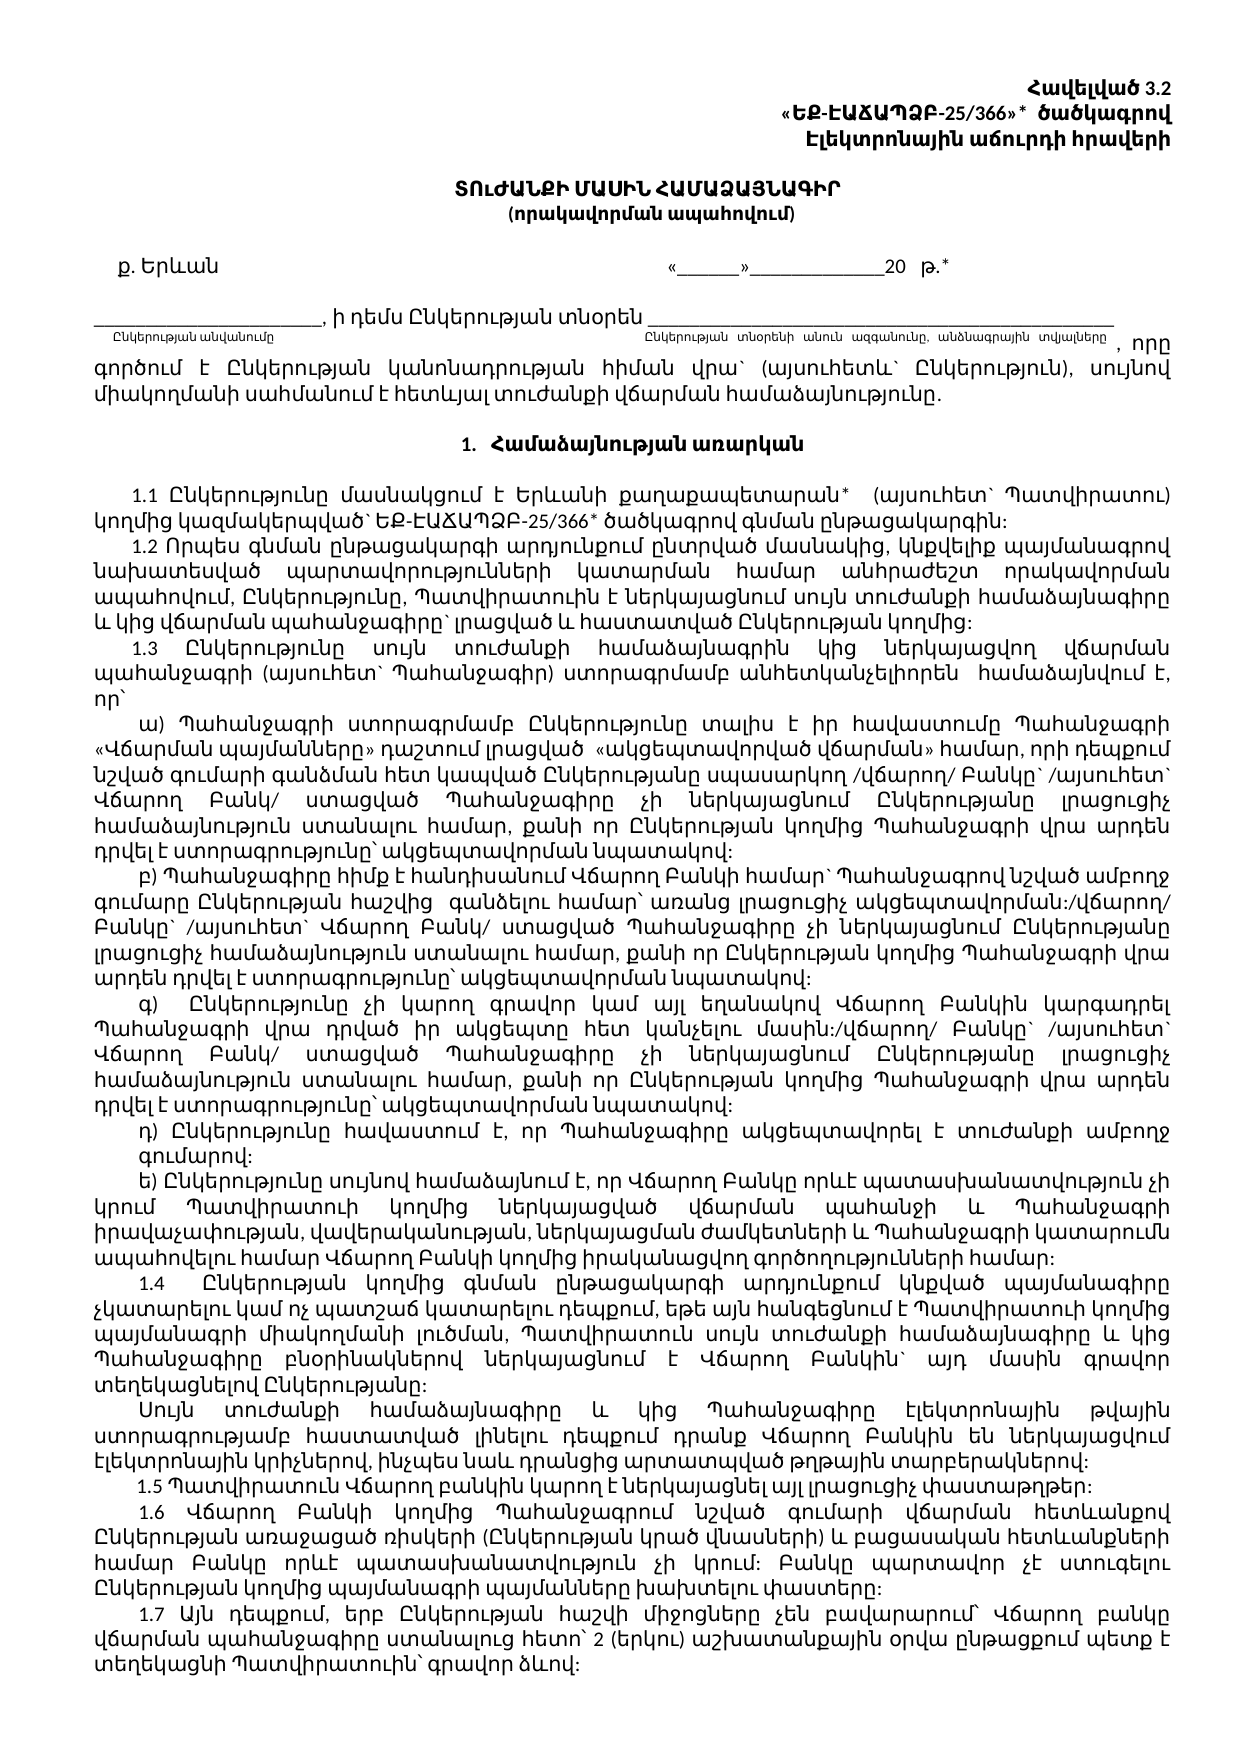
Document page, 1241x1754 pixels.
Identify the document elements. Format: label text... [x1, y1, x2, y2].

text բ) Պահանջագիրը հիմք է հանդիսանում Վճարող Բանկի համար` Պահանջագրով նշված ամբողջ գումարը Ընկերության հաշվից գանձելու համար՝ առանց լրացուցիչ ակցեպտավորման:/վճարող/ Բանկը` /այսուհետ` Վճարող Բանկ/ ստացված Պահանջագիրը չի ներկայացնում Ընկերությանը լրացուցիչ համաձայնություն ստանալու համար, քանի որ Ընկերության կողմից Պահանջագրի վրա արդեն դրվել է ստորագրությունը՝ ակցեպտավորման նպատակով: [94, 864, 1171, 991]
text 1. Համաձայնության առարկան [94, 432, 1171, 457]
text 1.2 Որպես գնման ընթացակարգի արդյունքում ընտրված մասնակից, կնքվելիք պայմանագրով նախատեսված պարտավորությունների կատարման համար անհրաժեշտ որակավորման ապահովում, Ընկերությունը, Պատվիրատուին է ներկայացնում սույն տուժանքի համաձայնագիրը և կից վճարման պահանջագիրը` լրացված և հաստատված Ընկերության կողմից: [94, 533, 1171, 635]
text Էլեկտրոնային աճուրդի հրավերի [94, 126, 1171, 151]
text Ընկերության անվանումը Ընկերության տնօրենի անուն ազգանունը, անձնագրային տվյալները , որը գործում է Ընկերության կանոնադրության հիման վրա` (այսուհետև` Ընկերություն), սույնով միակողմանի սահմանում է հետևյալ տուժանքի վճարման համաձայնությունը. [94, 330, 1171, 406]
text ա) Պահանջագրի ստորագրմամբ Ընկերությունը տալիս է իր հավաստումը Պահանջագրի «Վճարման պայմանները» դաշտում լրացված «ակցեպտավորված վճարման» համար, որի դեպքում նշված գումարի գանձման հետ կապված Ընկերությանը սպասարկող /վճարող/ Բանկը` /այսուհետ` Վճարող Բանկ/ ստացված Պահանջագիրը չի ներկայացնում Ընկերությանը լրացուցիչ համաձայնություն ստանալու համար, քանի որ Ընկերության կողմից Պահանջագրի վրա արդեն դրվել է ստորագրությունը՝ ակցեպտավորման նպատակով: [94, 711, 1171, 864]
text 1.3 Ընկերությունը սույն տուժանքի համաձայնագրին կից ներկայացվող վճարման պահանջագրի (այսուհետ` Պահանջագիր) ստորագրմամբ անհետկանչելիորեն համաձայնվում է, որ՝ [94, 635, 1171, 711]
text «ԵՔ-ԷԱՃԱՊՁԲ-25/366»* ծածկագրով [94, 100, 1171, 126]
text ______________________, ի դեմս Ընկերության տնօրեն _____________________________________________ [94, 304, 1171, 330]
text 1.4 Ընկերության կողմից գնման ընթացակարգի արդյունքում կնքված պայմանագիրը չկատարելու կամ ոչ պատշաճ կատարելու դեպքում, եթե այն հանգեցնում է Պատվիրատուի կողմից պայմանագրի միակողմանի լուծման, Պատվիրատուն սույն տուժանքի համաձայնագիրը և կից Պահանջագիրը բնօրինակներով ներկայացնում է Վճարող Բանկին` այդ մասին գրավոր տեղեկացնելով Ընկերությանը: [94, 1270, 1171, 1397]
text 1.7 Այն դեպքում, երբ Ընկերության հաշվի միջոցները չեն բավարարում՝ Վճարող բանկը վճարման պահանջագիրը ստանալուց հետո՝ 2 (երկու) աշխատանքային օրվա ընթացքում պետք է տեղեկացնի Պատվիրատուին՝ գրավոր ձևով: [94, 1601, 1171, 1677]
text ե) Ընկերությունը սույնով համաձայնում է, որ Վճարող Բանկը որևէ պատասխանատվություն չի կրում Պատվիրատուի կողմից ներկայացված վճարման պահանջի և Պահանջագրի իրավաչափության, վավերականության, ներկայացման ժամկետների և Պահանջագրի կատարումն ապահովելու համար Վճարող Բանկի կողմից իրականացվող գործողությունների համար: [94, 1169, 1171, 1270]
text գ) Ընկերությունը չի կարող գրավոր կամ այլ եղանակով Վճարող Բանկին կարգադրել Պահանջագրի վրա դրված իր ակցեպտը հետ կանչելու մասին:/վճարող/ Բանկը` /այսուհետ` Վճարող Բանկ/ ստացված Պահանջագիրը չի ներկայացնում Ընկերությանը լրացուցիչ համաձայնություն ստանալու համար, քանի որ Ընկերության կողմից Պահանջագրի վրա արդեն դրվել է ստորագրությունը՝ ակցեպտավորման նպատակով: [94, 991, 1171, 1118]
text ՏՈւԺԱՆՔԻ ՄԱՍԻՆ ՀԱՄԱՁԱՅՆԱԳԻՐ [94, 177, 1171, 202]
text Հավելված 3.2 [94, 75, 1171, 100]
text Սույն տուժանքի համաձայնագիրը և կից Պահանջագիրը էլեկտրոնային թվային ստորագրությամբ հաստատված լինելու դեպքում դրանք Վճարող Բանկին են ներկայացվում էլեկտրոնային կրիչներով, ինչպես նաև դրանցից արտատպված թղթային տարբերակներով: [94, 1397, 1171, 1474]
text 1.6 Վճարող Բանկի կողմից Պահանջագրում նշված գումարի վճարման հետևանքով Ընկերության առաջացած ռիսկերի (Ընկերության կրած վնասների) և բացասական հետևանքների համար Բանկը որևէ պատասխանատվություն չի կրում: Բանկը պարտավոր չէ ստուգելու Ընկերության կողմից պայմանագրի պայմանները խախտելու փաստերը: [94, 1499, 1171, 1601]
text դ) Ընկերությունը հավաստում է, որ Պահանջագիրը ակցեպտավորել է տուժանքի ամբողջ գումարով: [138, 1118, 1171, 1169]
text 1.1 Ընկերությունը մասնակցում է Երևանի քաղաքապետարան* (այսուհետ` Պատվիրատու) կողմից կազմակերպված` ԵՔ-ԷԱՃԱՊՁԲ-25/366* ծածկագրով գնման ընթացակարգին: [94, 482, 1171, 533]
text (որակավորման ապահովում) [94, 202, 1171, 225]
text 1.5 Պատվիրատուն Վճարող բանկին կարող է ներկայացնել այլ լրացուցիչ փաստաթղթեր: [94, 1474, 1171, 1499]
text ք. Երևան «______»_____________20 թ.* [94, 254, 1171, 279]
